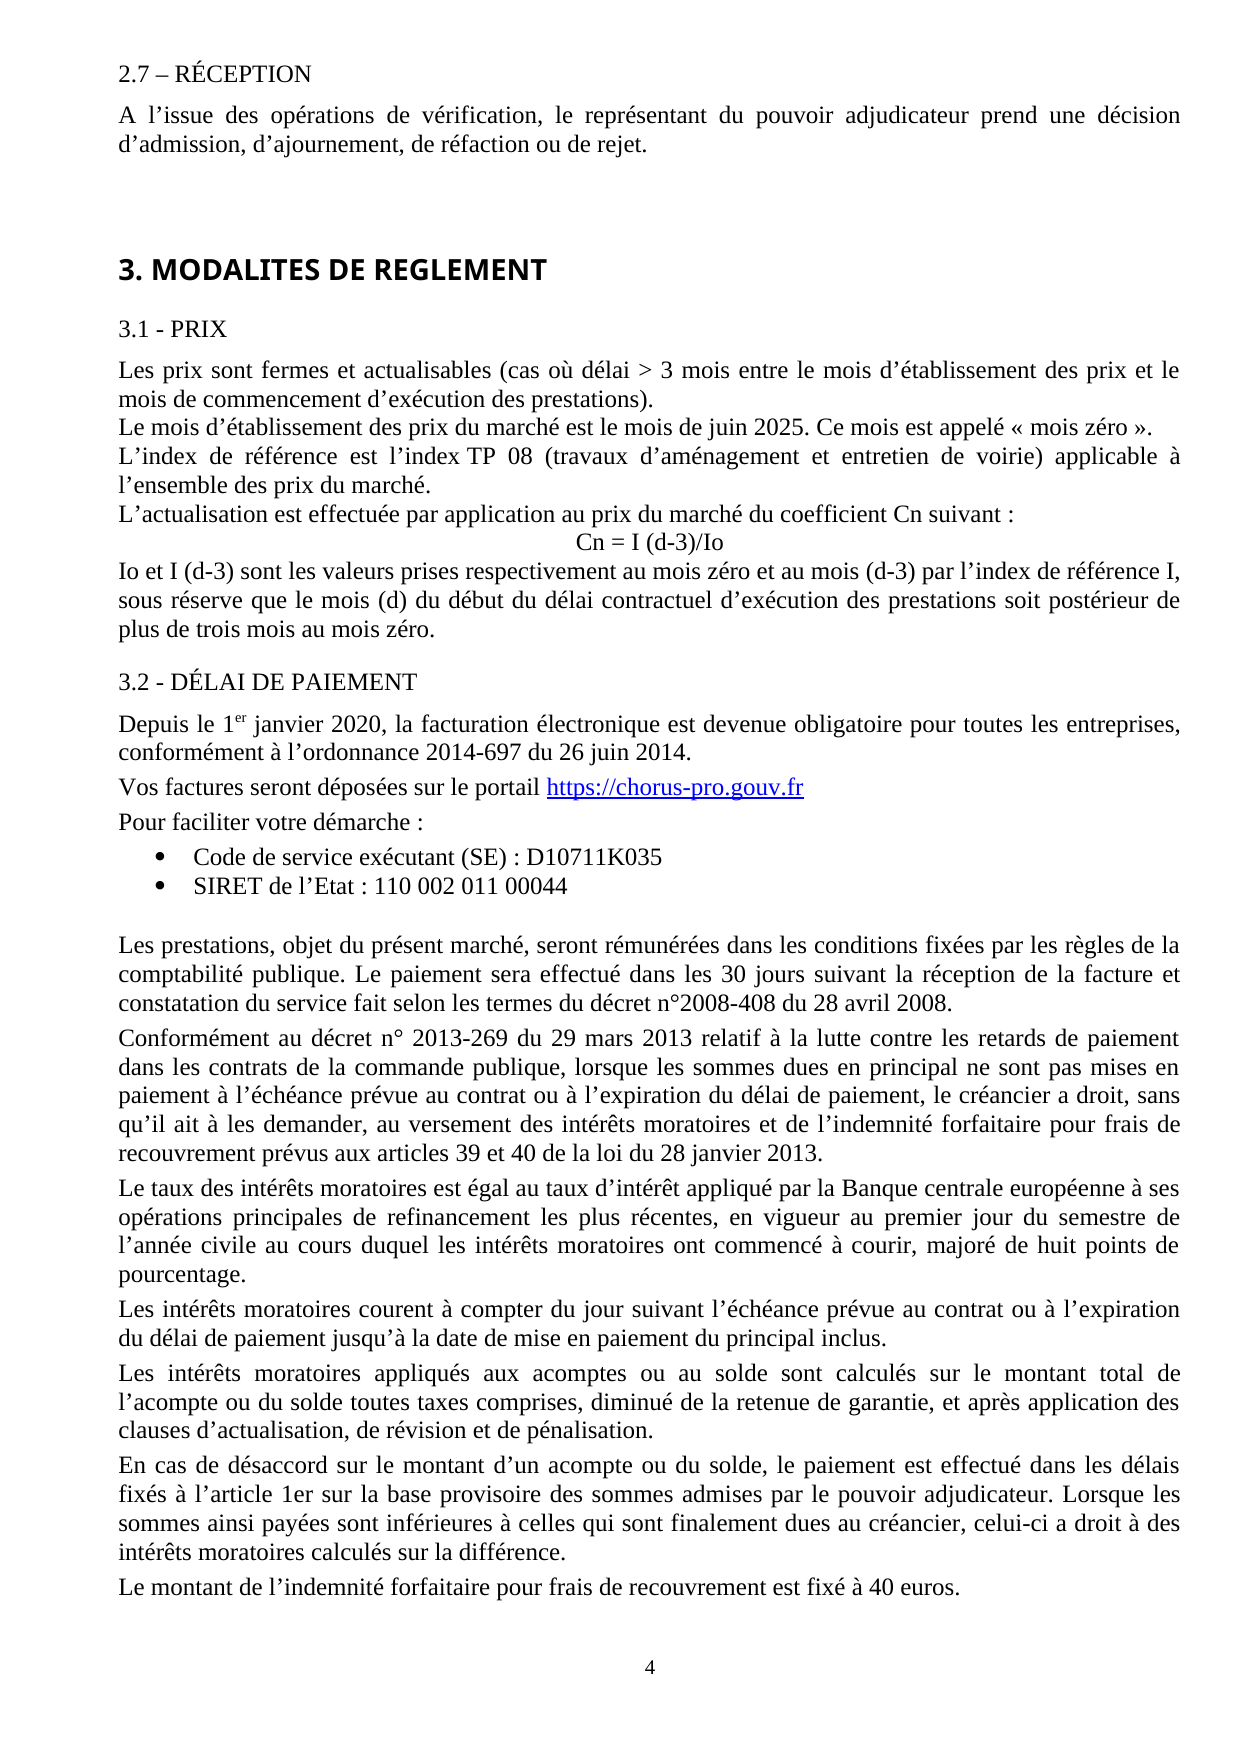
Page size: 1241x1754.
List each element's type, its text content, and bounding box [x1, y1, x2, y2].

text 3.1 - Prix [118, 314, 1181, 342]
text Pour faciliter votre démarche : [118, 807, 1181, 836]
list Code de service exécutant (SE) : D10711K035 [156, 842, 1181, 871]
text Les prestations, objet du présent marché, seront rémunérées dans les conditions fixées par les règles de la comptabilité publique. Le paiement sera effectué dans les 30 jours suivant la réception de la facture et constatation du service fait selon les termes du décret n°2008-408 du 28 avril 2008. [118, 930, 1181, 1017]
text Io et I (d-3) sont les valeurs prises respectivement au mois zéro et au mois (d-3) par l’index de référence I, sous réserve que le mois (d) du début du délai contractuel d’exécution des prestations soit postérieur de plus de trois mois au mois zéro. [118, 556, 1181, 642]
text Le montant de l’indemnité forfaitaire pour frais de recouvrement est fixé à 40 euros. [118, 1572, 1181, 1600]
list SIRET de l’Etat : 110 002 011 00044 [156, 871, 1181, 900]
text En cas de désaccord sur le montant d’un acompte ou du solde, le paiement est effectué dans les délais fixés à l’article 1er sur la base provisoire des sommes admises par le pouvoir adjudicateur. Lorsque les sommes ainsi payées sont inférieures à celles qui sont finalement dues au créancier, celui-ci a droit à des intérêts moratoires calculés sur la différence. [118, 1450, 1181, 1565]
text L’index de référence est l’index TP 08 (travaux d’aménagement et entretien de voirie) applicable à l’ensemble des prix du marché. [118, 441, 1181, 499]
text Le taux des intérêts moratoires est égal au taux d’intérêt appliqué par la Banque centrale européenne à ses opérations principales de refinancement les plus récentes, en vigueur au premier jour du semestre de l’année civile au cours duquel les intérêts moratoires ont commencé à courir, majoré de huit points de pourcentage. [118, 1173, 1181, 1288]
text Les intérêts moratoires appliqués aux acomptes ou au solde sont calculés sur le montant total de l’acompte ou du solde toutes taxes comprises, diminué de la retenue de garantie, et après application des clauses d’actualisation, de révision et de pénalisation. [118, 1358, 1181, 1444]
subtitle 3. MODALITES DE REGLEMENT [118, 249, 1181, 289]
text 3.2 - Délai de paiement [118, 667, 1181, 696]
text Le mois d’établissement des prix du marché est le mois de juin 2025. Ce mois est appelé « mois zéro ». [118, 412, 1181, 441]
text Vos factures seront déposées sur le portail https://chorus-pro.gouv.fr [118, 772, 1181, 801]
text 2.7 – Réception [118, 59, 1181, 88]
text Conformément au décret n° 2013-269 du 29 mars 2013 relatif à la lutte contre les retards de paiement dans les contrats de la commande publique, lorsque les sommes dues en principal ne sont pas mises en paiement à l’échéance prévue au contrat ou à l’expiration du délai de paiement, le créancier a droit, sans qu’il ait à les demander, au versement des intérêts moratoires et de l’indemnité forfaitaire pour frais de recouvrement prévus aux articles 39 et 40 de la loi du 28 janvier 2013. [118, 1023, 1181, 1167]
text Depuis le 1er janvier 2020, la facturation électronique est devenue obligatoire pour toutes les entreprises, conformément à l’ordonnance 2014-697 du 26 juin 2014. [118, 709, 1181, 766]
text Les intérêts moratoires courent à compter du jour suivant l’échéance prévue au contrat ou à l’expiration du délai de paiement jusqu’à la date de mise en paiement du principal inclus. [118, 1294, 1181, 1352]
text L’actualisation est effectuée par application au prix du marché du coefficient Cn suivant : [118, 499, 1181, 527]
text Cn = I (d-3)/Io [118, 527, 1181, 556]
text Les prix sont fermes et actualisables (cas où délai > 3 mois entre le mois d’établissement des prix et le mois de commencement d’exécution des prestations). [118, 355, 1181, 412]
text a l’issue des opérations de vérification, le représentant du pouvoir adjudicateur prend une décision d’admission, d’ajournement, de réfaction ou de rejet. [118, 100, 1181, 158]
